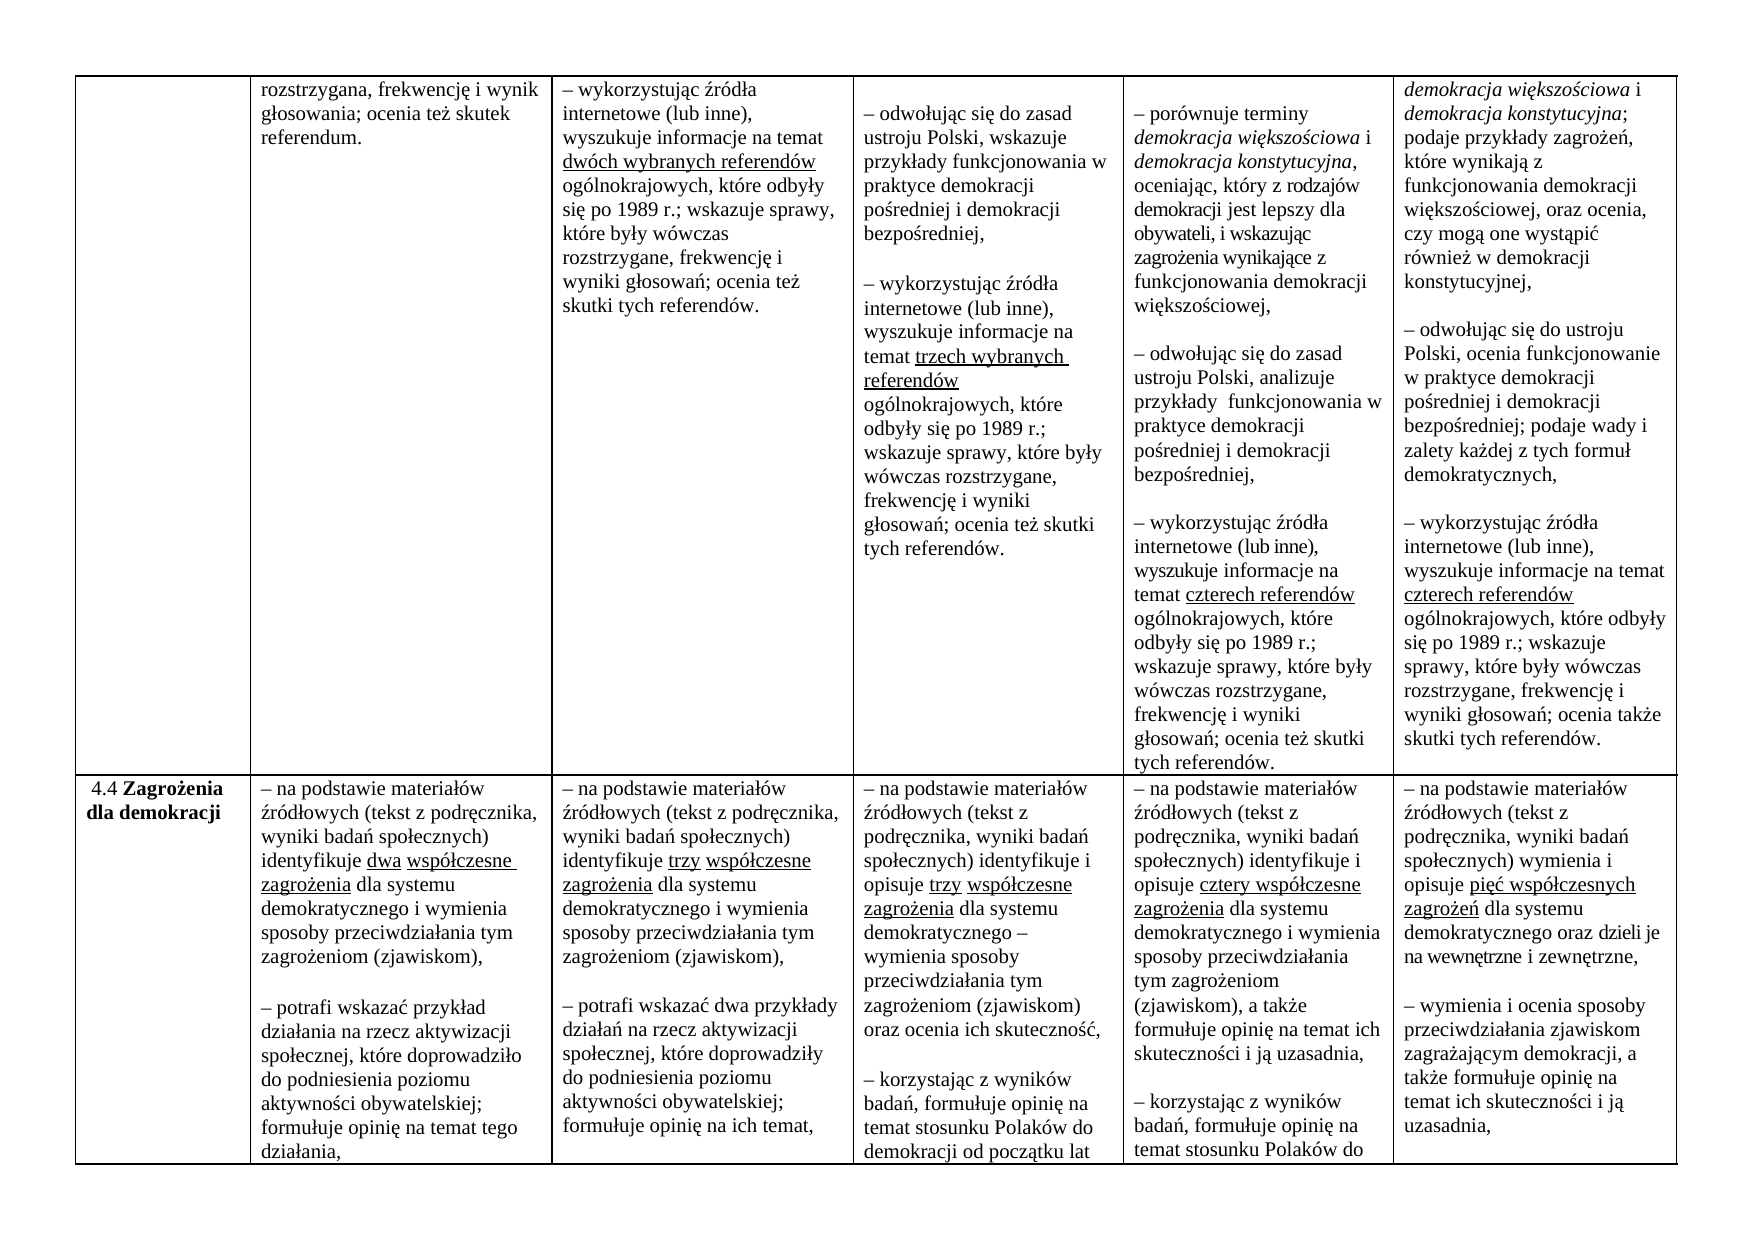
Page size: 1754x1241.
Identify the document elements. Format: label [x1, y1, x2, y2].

table_cell [1124, 77, 1393, 774]
table_cell [251, 776, 551, 1163]
table_cell [553, 776, 853, 1163]
table_cell [1394, 77, 1676, 774]
table_cell [251, 77, 551, 774]
table_cell [854, 776, 1123, 1163]
table_cell [553, 77, 853, 774]
table_cell [1124, 776, 1393, 1163]
table_cell [76, 77, 250, 774]
table_cell [76, 776, 250, 1163]
table_cell [854, 77, 1123, 774]
table_cell [1394, 776, 1676, 1163]
